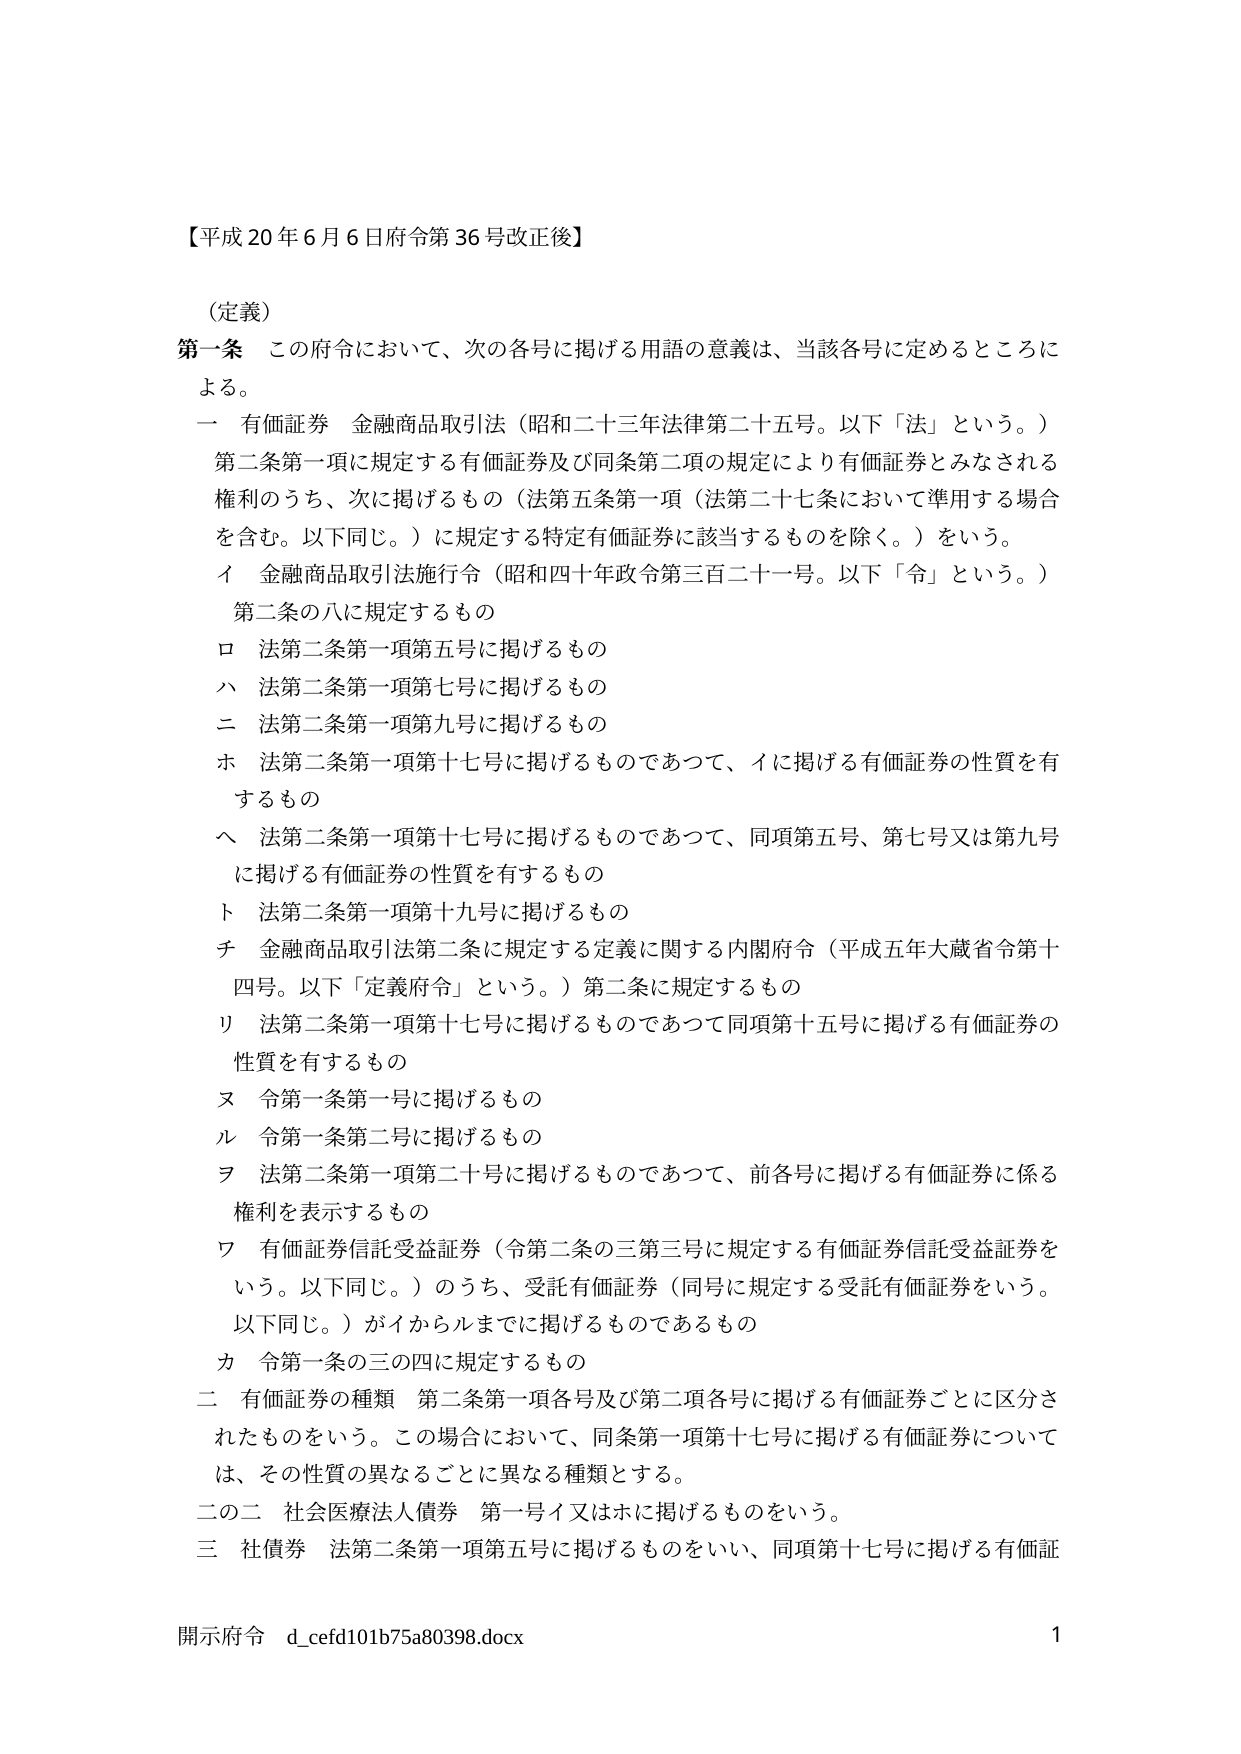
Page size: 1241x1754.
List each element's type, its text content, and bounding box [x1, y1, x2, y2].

text カ 令第一条の三の四に規定するもの [215, 1342, 1063, 1379]
text 二の二 社会医療法人債券 第一号イ又はホに掲げるものをいう。 [196, 1492, 1063, 1529]
text ヌ 令第一条第一号に掲げるもの [215, 1079, 1063, 1117]
text チ 金融商品取引法第二条に規定する定義に関する内閣府令（平成五年大蔵省令第十四号。以下「定義府令」という。）第二条に規定するもの [215, 929, 1063, 1004]
text ヲ 法第二条第一項第二十号に掲げるものであつて、前各号に掲げる有価証券に係る権利を表示するもの [215, 1154, 1063, 1229]
text ワ 有価証券信託受益証券（令第二条の三第三号に規定する有価証券信託受益証券をいう。以下同じ。）のうち、受託有価証券（同号に規定する受託有価証券をいう。以下同じ。）がイからルまでに掲げるものであるもの [215, 1229, 1063, 1342]
text 【平成20年6月6日府令第36号改正後】 [177, 217, 1063, 254]
text へ 法第二条第一項第十七号に掲げるものであつて、同項第五号、第七号又は第九号に掲げる有価証券の性質を有するもの [215, 817, 1063, 892]
text 二 有価証券の種類 第二条第一項各号及び第二項各号に掲げる有価証券ごとに区分されたものをいう。この場合において、同条第一項第十七号に掲げる有価証券については、その性質の異なるごとに異なる種類とする。 [196, 1379, 1063, 1492]
text ハ 法第二条第一項第七号に掲げるもの [215, 667, 1063, 704]
text 一 有価証券 金融商品取引法（昭和二十三年法律第二十五号。以下「法」という。）第二条第一項に規定する有価証券及び同条第二項の規定により有価証券とみなされる権利のうち、次に掲げるもの（法第五条第一項（法第二十七条において準用する場合を含む。以下同じ。）に規定する特定有価証券に該当するものを除く。）をいう。 [196, 404, 1063, 554]
text リ 法第二条第一項第十七号に掲げるものであつて同項第十五号に掲げる有価証券の性質を有するもの [215, 1004, 1063, 1079]
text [196, 1529, 1063, 1567]
text 第一条 この府令において、次の各号に掲げる用語の意義は、当該各号に定めるところによる。 [177, 329, 1063, 404]
text ニ 法第二条第一項第九号に掲げるもの [215, 704, 1063, 742]
text ロ 法第二条第一項第五号に掲げるもの [215, 629, 1063, 667]
text イ 金融商品取引法施行令（昭和四十年政令第三百二十一号。以下「令」という。）第二条の八に規定するもの [215, 554, 1063, 629]
text （定義） [196, 292, 1063, 329]
text ル 令第一条第二号に掲げるもの [215, 1117, 1063, 1154]
text ト 法第二条第一項第十九号に掲げるもの [215, 892, 1063, 929]
text ホ 法第二条第一項第十七号に掲げるものであつて、イに掲げる有価証券の性質を有するもの [215, 742, 1063, 817]
